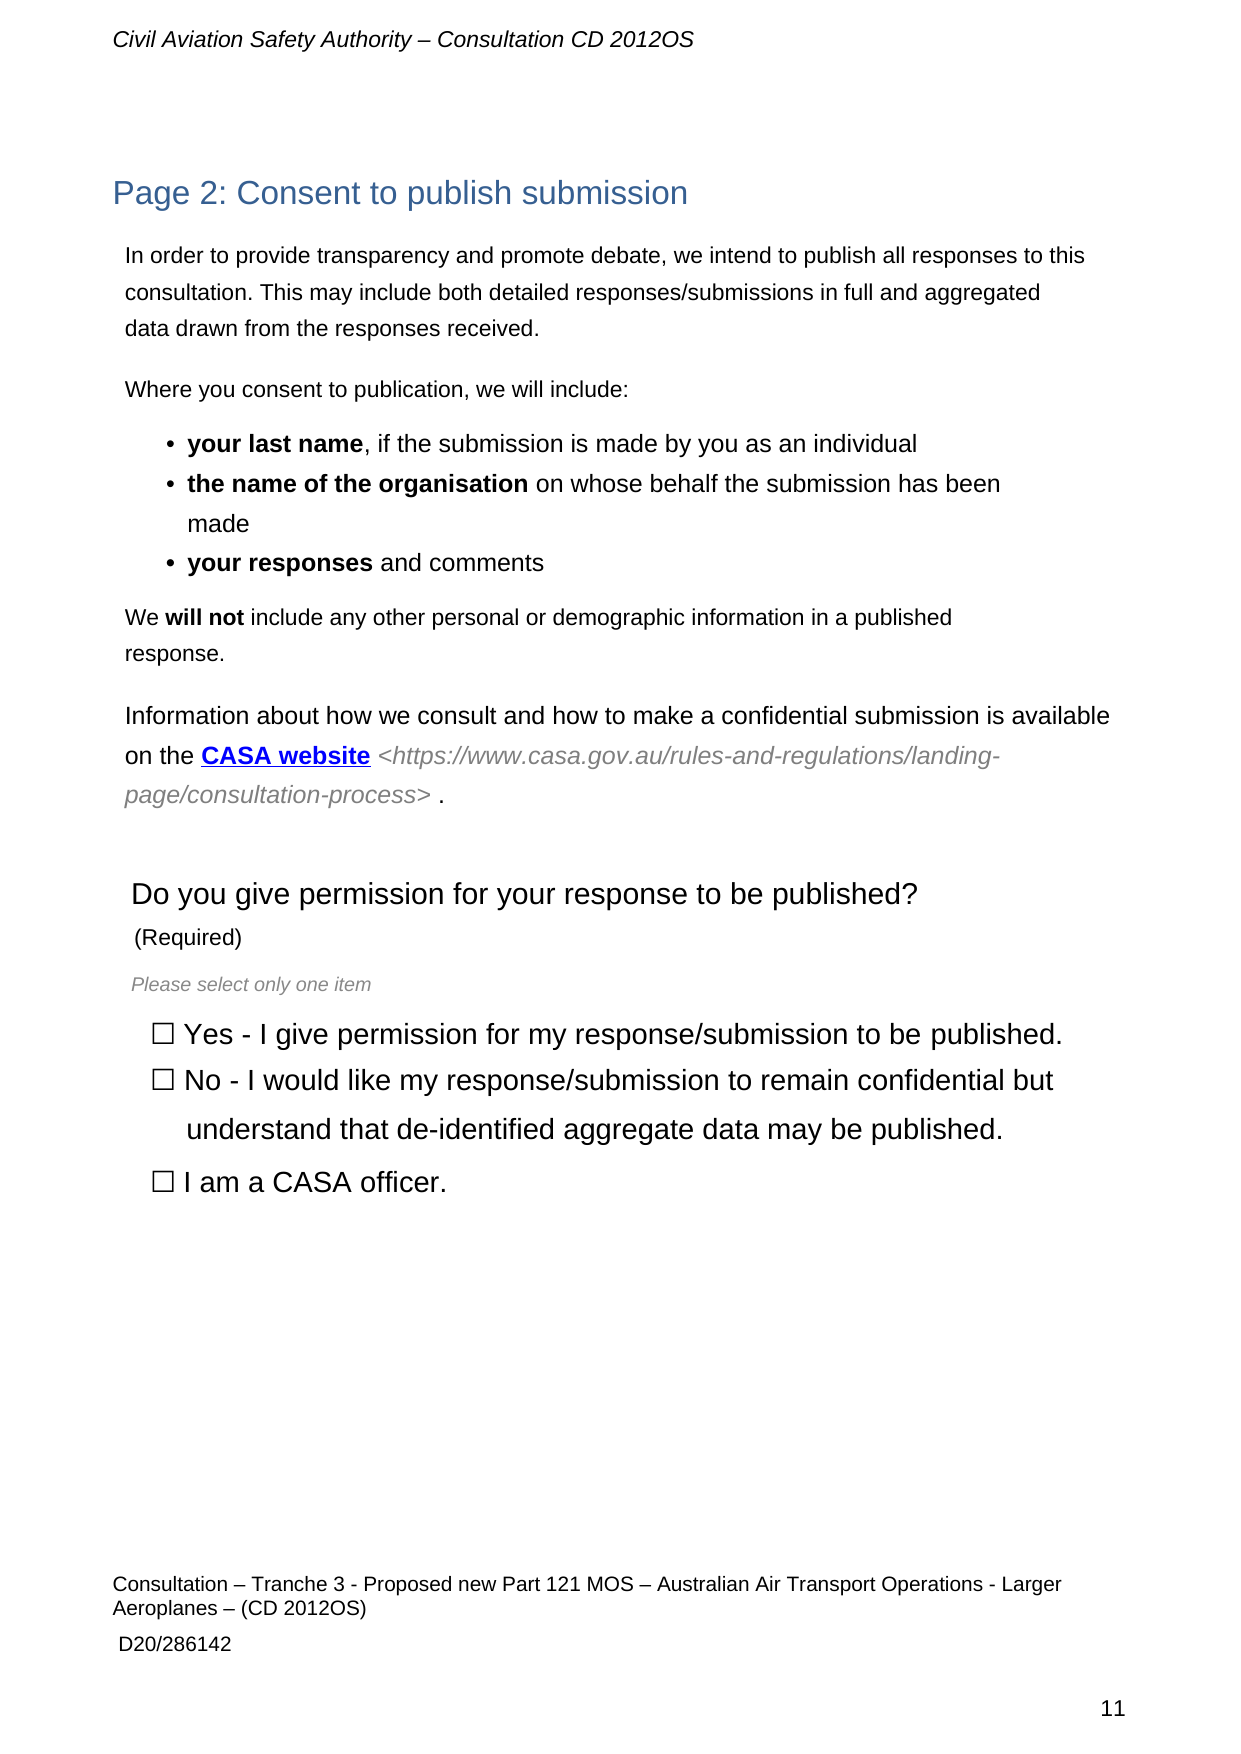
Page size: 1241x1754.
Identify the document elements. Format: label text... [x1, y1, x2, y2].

subtitle Do you give permission for your response to be published? [131, 876, 1126, 911]
text We will not include any other personal or demographic information in a published response. [124, 604, 1020, 666]
list the name of the organisation on whose behalf the submission has been made [166, 469, 1070, 537]
list your responses and comments [166, 548, 1126, 577]
text Yes - I give permission for my response/submission to be published. [150, 1013, 1126, 1053]
text I am a CASA officer. [150, 1161, 1126, 1201]
text Where you consent to publication, we will include: [124, 376, 1126, 403]
text No - I would like my response/submission to remain confidential but understand that de-identified aggregate data may be published. [150, 1059, 1063, 1145]
text (Required) [134, 924, 1126, 951]
text In order to provide transparency and promote debate, we intend to publish all responses to this consultation. This may include both detailed responses/submissions in full and aggregated data drawn from the responses received. [124, 242, 1085, 341]
text Page 2: Consent to publish submission [112, 173, 1126, 211]
list your last name, if the submission is made by you as an individual [166, 429, 1070, 458]
text Please select only one item [131, 973, 1126, 996]
text Information about how we consult and how to make a confidential submission is available on the CASA website <https://www.casa.gov.au/rules-and-regulations/landing- page/consultation-process> . [124, 701, 1112, 809]
